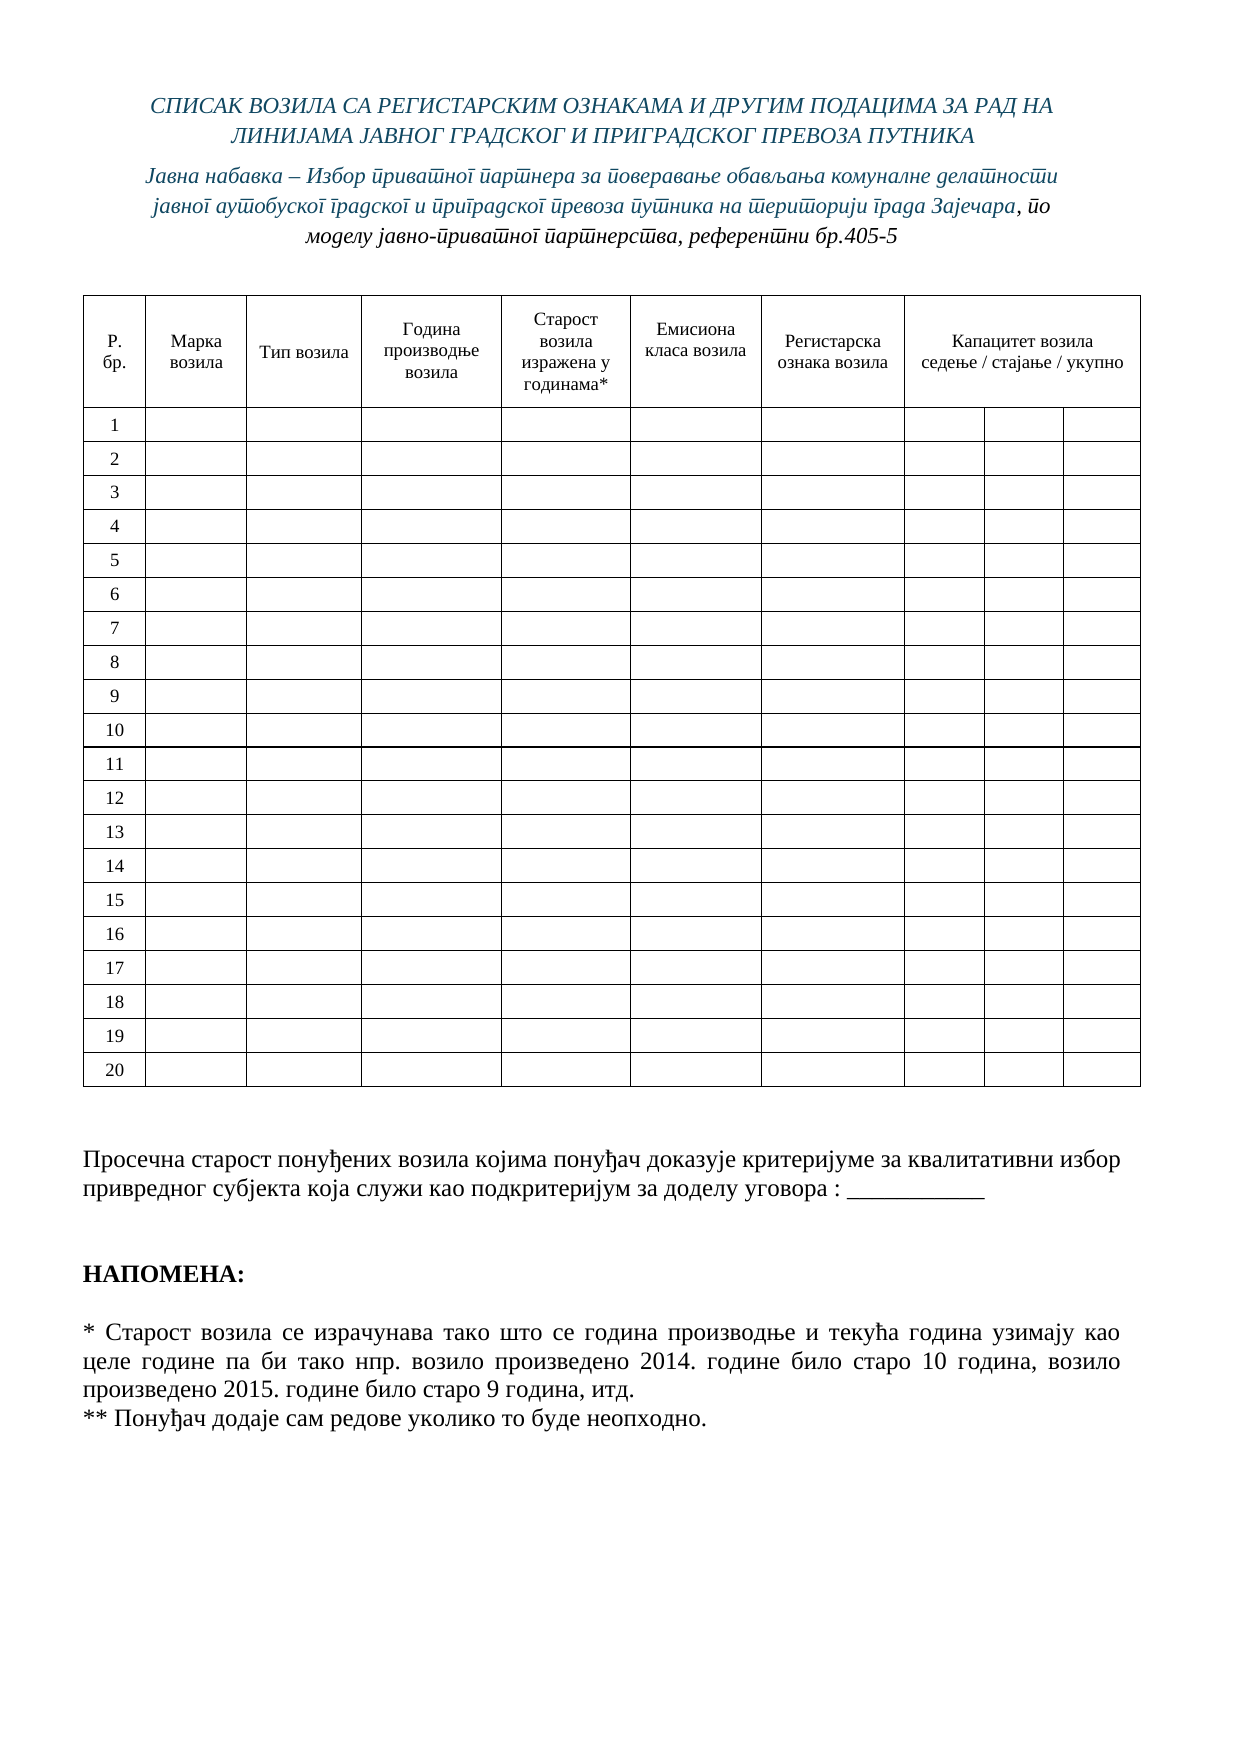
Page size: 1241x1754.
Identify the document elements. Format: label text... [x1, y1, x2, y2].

table_header Марка возила [146, 296, 246, 407]
table_cell [146, 510, 246, 543]
table_cell [985, 680, 1063, 712]
table_cell [502, 748, 630, 780]
table_cell 20 [84, 1053, 145, 1086]
table_cell [762, 951, 904, 984]
table_cell [762, 917, 904, 950]
table_cell [247, 680, 361, 712]
table_cell [762, 781, 904, 814]
table_cell [985, 985, 1063, 1018]
table_cell [502, 1019, 630, 1052]
table_cell [985, 476, 1063, 509]
table_cell [985, 646, 1063, 678]
table_cell [631, 951, 761, 984]
table_cell [631, 714, 761, 746]
table_cell [985, 951, 1063, 984]
table_cell [985, 578, 1063, 611]
table_cell [631, 917, 761, 950]
table_cell [905, 1019, 984, 1052]
table_cell 3 [84, 476, 145, 509]
text НАПОМЕНА: [83, 1259, 1122, 1288]
table_cell [985, 883, 1063, 916]
table_cell [362, 849, 501, 882]
table_cell 1 [84, 408, 145, 441]
table_cell [247, 917, 361, 950]
table_cell [985, 1019, 1063, 1052]
table_cell 18 [84, 985, 145, 1018]
table_cell [905, 510, 984, 543]
table_cell [1064, 917, 1140, 950]
table_cell [362, 442, 501, 475]
table_cell [631, 883, 761, 916]
table_cell [631, 680, 761, 712]
subtitle Јавна набавка – Избор приватног партнера за поверавање обављања комуналне делатности јавног аутобуског градског и приградског превоза путника на територији града Зајечара, по моделу јавно-приватног партнерства, референтни бр.405-5 [136, 162, 1069, 249]
table_cell [362, 476, 501, 509]
table_cell [146, 1053, 246, 1086]
table_cell [362, 917, 501, 950]
table_cell [762, 544, 904, 577]
table_cell [146, 748, 246, 780]
table_cell [905, 646, 984, 678]
subtitle СПИСАК ВОЗИЛА СА РЕГИСТАРСКИМ ОЗНАКАМА И ДРУГИМ ПОДАЦИМА ЗА РАД НА ЛИНИЈАМА ЈАВНОГ ГРАДСКОГ И ПРИГРАДСКОГ ПРЕВОЗА ПУТНИКА [136, 92, 1069, 149]
table_cell [985, 442, 1063, 475]
table_cell [146, 442, 246, 475]
table_cell [502, 1053, 630, 1086]
table_header Емисиона класа возила [631, 296, 761, 407]
table_cell [247, 510, 361, 543]
table_cell [985, 748, 1063, 780]
table_cell [1064, 985, 1140, 1018]
table_cell [247, 442, 361, 475]
table_cell [905, 985, 984, 1018]
table_cell [146, 849, 246, 882]
table_cell [1064, 442, 1140, 475]
table_cell [985, 612, 1063, 644]
table_cell [247, 714, 361, 746]
table_cell [905, 476, 984, 509]
table_cell [762, 1053, 904, 1086]
table_cell [985, 408, 1063, 441]
table_cell [762, 612, 904, 644]
table_cell [362, 510, 501, 543]
table_cell [502, 680, 630, 712]
table_header Р. бр. [84, 296, 145, 407]
table_cell [905, 748, 984, 780]
table_cell [631, 646, 761, 678]
table_cell [631, 408, 761, 441]
table_cell [1064, 544, 1140, 577]
table_cell [905, 781, 984, 814]
table_cell [146, 985, 246, 1018]
table_cell [247, 646, 361, 678]
table_cell [502, 917, 630, 950]
table_cell 13 [84, 815, 145, 848]
table_cell [1064, 646, 1140, 678]
table_cell [631, 748, 761, 780]
table_cell [1064, 714, 1140, 746]
table_cell [762, 680, 904, 712]
table_cell [146, 646, 246, 678]
table_cell [502, 883, 630, 916]
text * Старост возила се израчунава тако што се година производње и текућа година узимају као целе године па би тако нпр. возило произведено 2014. године било старо 10 година, возило произведено 2015. године било старо 9 година, итд. [83, 1317, 1122, 1403]
table_cell 8 [84, 646, 145, 678]
table_cell [1064, 815, 1140, 848]
table_cell [631, 1053, 761, 1086]
table_cell [362, 646, 501, 678]
table_cell [1064, 849, 1140, 882]
table_cell [762, 510, 904, 543]
table_cell [362, 544, 501, 577]
table_cell [502, 476, 630, 509]
table_header Регистарска ознака возила [762, 296, 904, 407]
table_cell [1064, 883, 1140, 916]
table_cell [762, 578, 904, 611]
table_cell [146, 476, 246, 509]
table_cell [631, 510, 761, 543]
table_cell [146, 917, 246, 950]
table_cell [247, 781, 361, 814]
table_cell [146, 1019, 246, 1052]
table_cell [146, 815, 246, 848]
table_cell [247, 883, 361, 916]
table_cell [362, 883, 501, 916]
table_cell [631, 815, 761, 848]
table_cell [631, 544, 761, 577]
table_cell [905, 442, 984, 475]
table_cell 4 [84, 510, 145, 543]
table_cell [631, 578, 761, 611]
table_cell [502, 849, 630, 882]
table_cell 15 [84, 883, 145, 916]
table_cell [1064, 612, 1140, 644]
table_cell [362, 815, 501, 848]
table_cell 12 [84, 781, 145, 814]
table_cell [146, 578, 246, 611]
table_cell [762, 815, 904, 848]
table_cell [985, 849, 1063, 882]
table_cell 11 [84, 748, 145, 780]
table_cell [362, 748, 501, 780]
table_cell 7 [84, 612, 145, 644]
table_cell [1064, 781, 1140, 814]
table_cell [631, 985, 761, 1018]
table_cell [247, 408, 361, 441]
table_cell [146, 612, 246, 644]
table_cell [502, 985, 630, 1018]
table_cell [247, 544, 361, 577]
table_cell [905, 408, 984, 441]
table_cell [362, 951, 501, 984]
table_cell [362, 714, 501, 746]
table_header Година производње возила [362, 296, 501, 407]
table_cell 2 [84, 442, 145, 475]
table_cell [762, 408, 904, 441]
table_cell 9 [84, 680, 145, 712]
table_cell [502, 815, 630, 848]
table_cell [1064, 578, 1140, 611]
table_cell [146, 883, 246, 916]
table_cell [146, 781, 246, 814]
table_cell [247, 1019, 361, 1052]
table_cell [247, 748, 361, 780]
text ** Понуђач додаје сам редове уколико то буде неопходно. [83, 1403, 1122, 1432]
table_cell [1064, 680, 1140, 712]
table_cell [762, 849, 904, 882]
table_header Тип возила [247, 296, 361, 407]
table_cell [502, 781, 630, 814]
table_cell [1064, 951, 1140, 984]
table_header Капацитет возила седење / стајање / укупно [905, 296, 1140, 407]
table_cell [905, 815, 984, 848]
table_cell [985, 917, 1063, 950]
table_cell [905, 578, 984, 611]
table_cell [985, 781, 1063, 814]
table_cell 5 [84, 544, 145, 577]
table_cell [985, 714, 1063, 746]
table_cell [905, 544, 984, 577]
table_cell [146, 951, 246, 984]
text Просечна старост понуђених возила којима понуђач доказује критеријуме за квалитативни избор привредног субјекта која служи као подкритеријум за доделу уговора : ___________ [83, 1144, 1122, 1202]
table_cell [247, 849, 361, 882]
table_cell [762, 442, 904, 475]
table_cell [502, 442, 630, 475]
table_cell [146, 408, 246, 441]
table_cell [247, 985, 361, 1018]
table_cell [905, 951, 984, 984]
table_cell [631, 476, 761, 509]
table_cell [762, 646, 904, 678]
table_cell [502, 714, 630, 746]
table_cell [502, 612, 630, 644]
table_cell [502, 951, 630, 984]
table_cell [905, 612, 984, 644]
table_cell [146, 680, 246, 712]
table_cell 16 [84, 917, 145, 950]
table_cell [631, 781, 761, 814]
table_cell [905, 714, 984, 746]
table_cell [1064, 1053, 1140, 1086]
table_cell [1064, 1019, 1140, 1052]
table_cell [362, 680, 501, 712]
table_cell [1064, 748, 1140, 780]
table_cell [762, 883, 904, 916]
table_cell [247, 612, 361, 644]
table_cell [985, 544, 1063, 577]
table_cell [362, 408, 501, 441]
table_cell [146, 714, 246, 746]
table_cell [1064, 408, 1140, 441]
table_cell [762, 714, 904, 746]
table_cell [362, 578, 501, 611]
table_cell 17 [84, 951, 145, 984]
table_cell [985, 1053, 1063, 1086]
table_cell [631, 1019, 761, 1052]
table_cell 10 [84, 714, 145, 746]
table_cell [762, 1019, 904, 1052]
table_cell [905, 849, 984, 882]
table_cell [905, 1053, 984, 1086]
table_cell [362, 985, 501, 1018]
table_cell [502, 578, 630, 611]
table_cell [631, 612, 761, 644]
table_cell [985, 510, 1063, 543]
table_cell [247, 476, 361, 509]
table_cell [362, 612, 501, 644]
table_cell [146, 544, 246, 577]
table_cell [985, 815, 1063, 848]
table_cell [247, 578, 361, 611]
table_cell [502, 646, 630, 678]
table_cell [631, 849, 761, 882]
table_cell [762, 476, 904, 509]
table_cell [502, 510, 630, 543]
table_cell [502, 544, 630, 577]
table_cell [631, 442, 761, 475]
table_cell [1064, 510, 1140, 543]
table_cell [905, 917, 984, 950]
table_cell 19 [84, 1019, 145, 1052]
table_cell 6 [84, 578, 145, 611]
table_cell [762, 985, 904, 1018]
table_cell [905, 883, 984, 916]
table_cell [362, 781, 501, 814]
table_cell [502, 408, 630, 441]
table_cell [362, 1019, 501, 1052]
table_cell [1064, 476, 1140, 509]
table_cell [247, 815, 361, 848]
table_cell [762, 748, 904, 780]
table_cell 14 [84, 849, 145, 882]
table_cell [247, 1053, 361, 1086]
table_cell [362, 1053, 501, 1086]
table_header Старост возила изражена у годинама* [502, 296, 630, 407]
table_cell [247, 951, 361, 984]
table_cell [905, 680, 984, 712]
